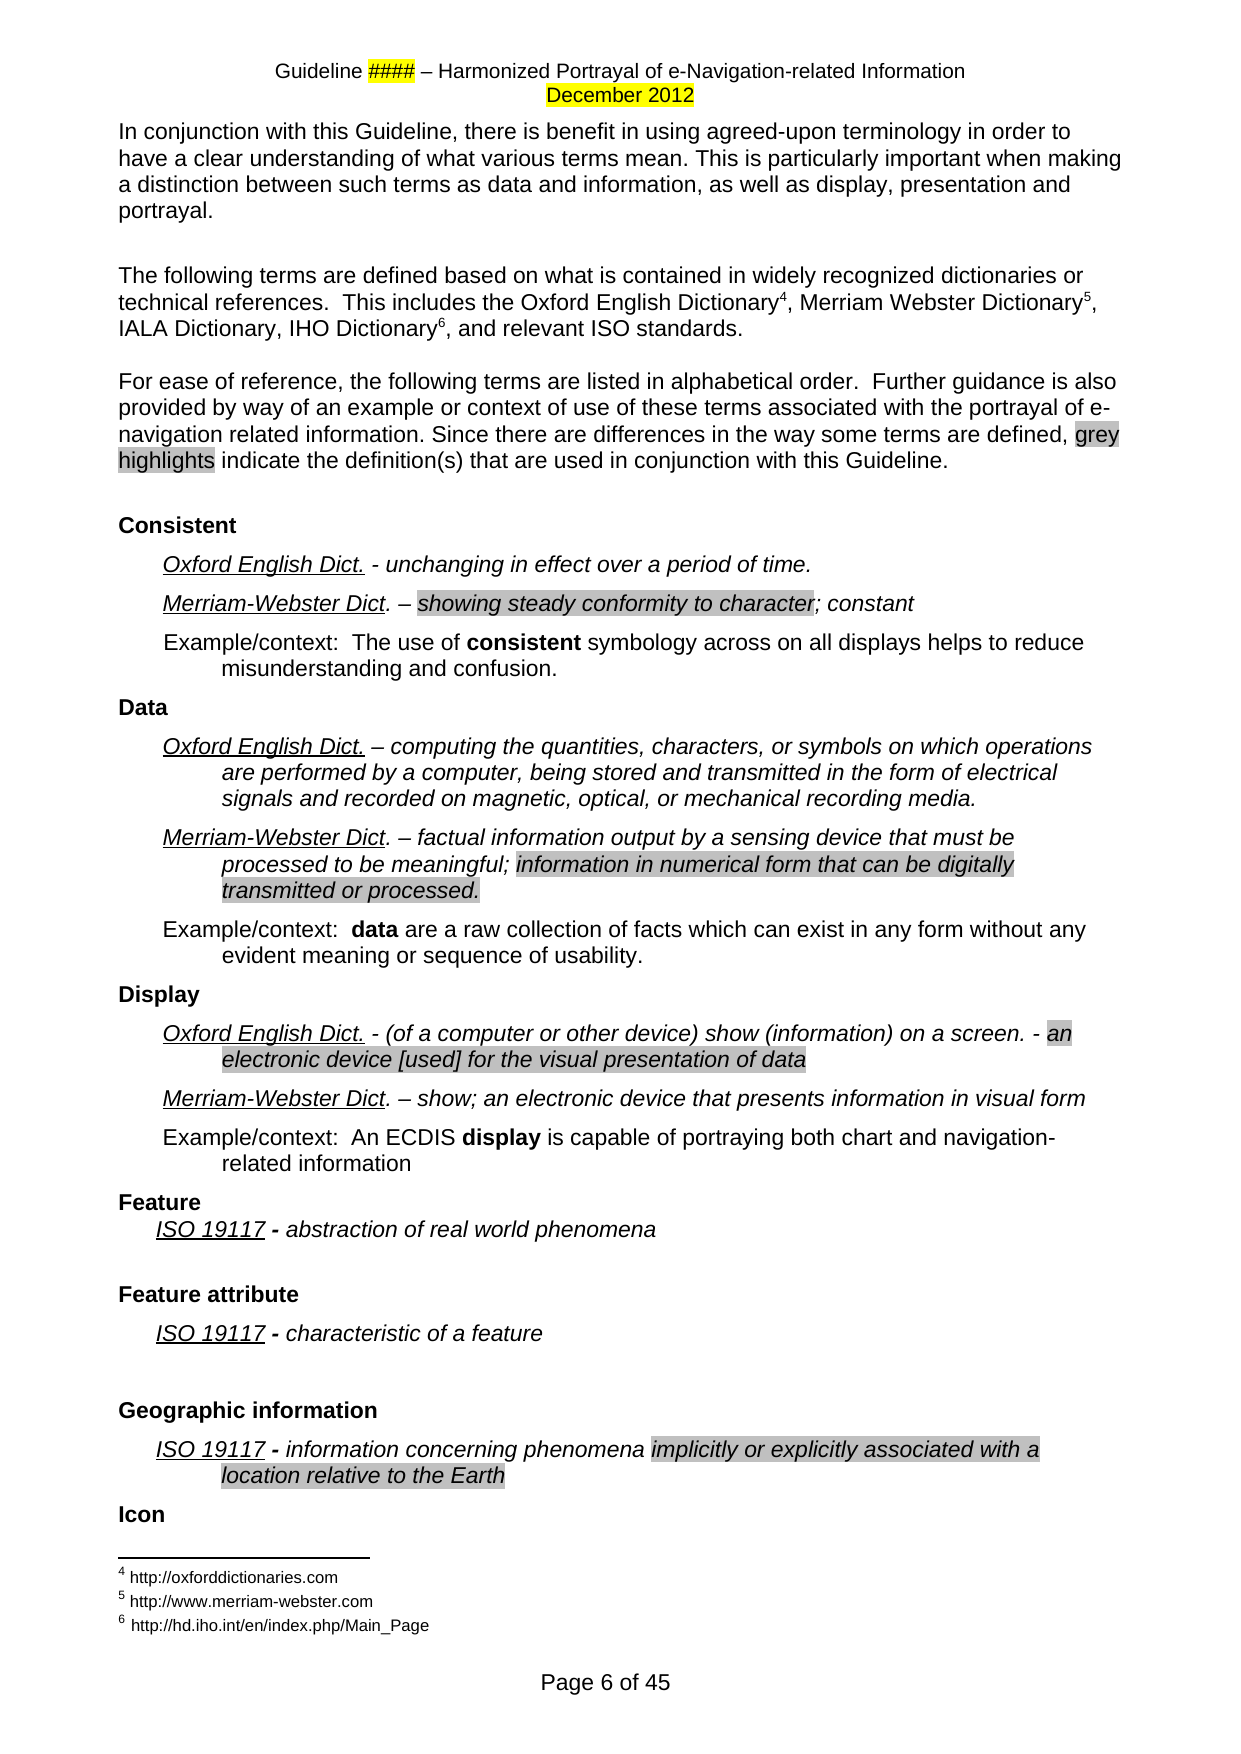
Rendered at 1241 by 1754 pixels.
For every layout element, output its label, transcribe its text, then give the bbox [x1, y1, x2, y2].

list Example/context: data are a raw collection of facts which can exist in any form without any evident meaning or sequence of usability. [162, 916, 1122, 968]
list Merriam-Webster Dict. – factual information output by a sensing device that must be processed to be meaningful; information in numerical form that can be digitally transmitted or processed. [162, 824, 1122, 903]
list Data [118, 694, 1122, 720]
list Merriam-Webster Dict. – showing steady conformity to character; constant [162, 590, 417, 616]
text Geographic information [118, 1397, 1122, 1424]
list Merriam-Webster Dict. – showing steady conformity to character; constant [814, 590, 1122, 616]
text In conjunction with this Guideline, there is benefit in using agreed-upon terminology in order to have a clear understanding of what various terms mean. This is particularly important when making a distinction between such terms as data and information, as well as display, presentation and portrayal. [118, 118, 1122, 223]
list Display [118, 981, 1122, 1007]
text ISO 19117 - information concerning phenomena implicitly or explicitly associated with a location relative to the Earth [156, 1436, 1122, 1489]
list Oxford English Dict. - unchanging in effect over a period of time. [162, 551, 1122, 577]
text ISO 19117 - abstraction of real world phenomena [118, 1216, 1122, 1242]
text Icon [118, 1501, 1122, 1528]
list Consistent [118, 512, 1122, 538]
list Merriam-Webster Dict. – show; an electronic device that presents information in visual form [162, 1085, 1122, 1111]
list Oxford English Dict. – computing the quantities, characters, or symbols on which operations are performed by a computer, being stored and transmitted in the form of electrical signals and recorded on magnetic, optical, or mechanical recording media. [162, 733, 1122, 812]
text The following terms are defined based on what is contained in widely recognized dictionaries or technical references. This includes the Oxford English Dictionary, Merriam Webster Dictionary, IALA Dictionary, IHO Dictionary, and relevant ISO standards. [118, 262, 1122, 341]
text Feature [118, 1189, 1122, 1216]
list Example/context: An ECDIS display is capable of portraying both chart and navigation-related information [162, 1124, 1122, 1177]
text For ease of reference, the following terms are listed in alphabetical order. Further guidance is also provided by way of an example or context of use of these terms associated with the portrayal of e-navigation related information. Since there are differences in the way some terms are defined, grey highlights indicate the definition(s) that are used in conjunction with this Guideline. [118, 368, 1122, 473]
list Oxford English Dict. - (of a computer or other device) show (information) on a screen. - an electronic device [used] for the visual presentation of data [162, 1020, 1122, 1073]
text ISO 19117 - characteristic of a feature [118, 1319, 1122, 1346]
text Feature attribute [118, 1281, 1122, 1307]
text Example/context: The use of consistent symbology across on all displays helps to reduce misunderstanding and confusion. [163, 629, 1122, 681]
